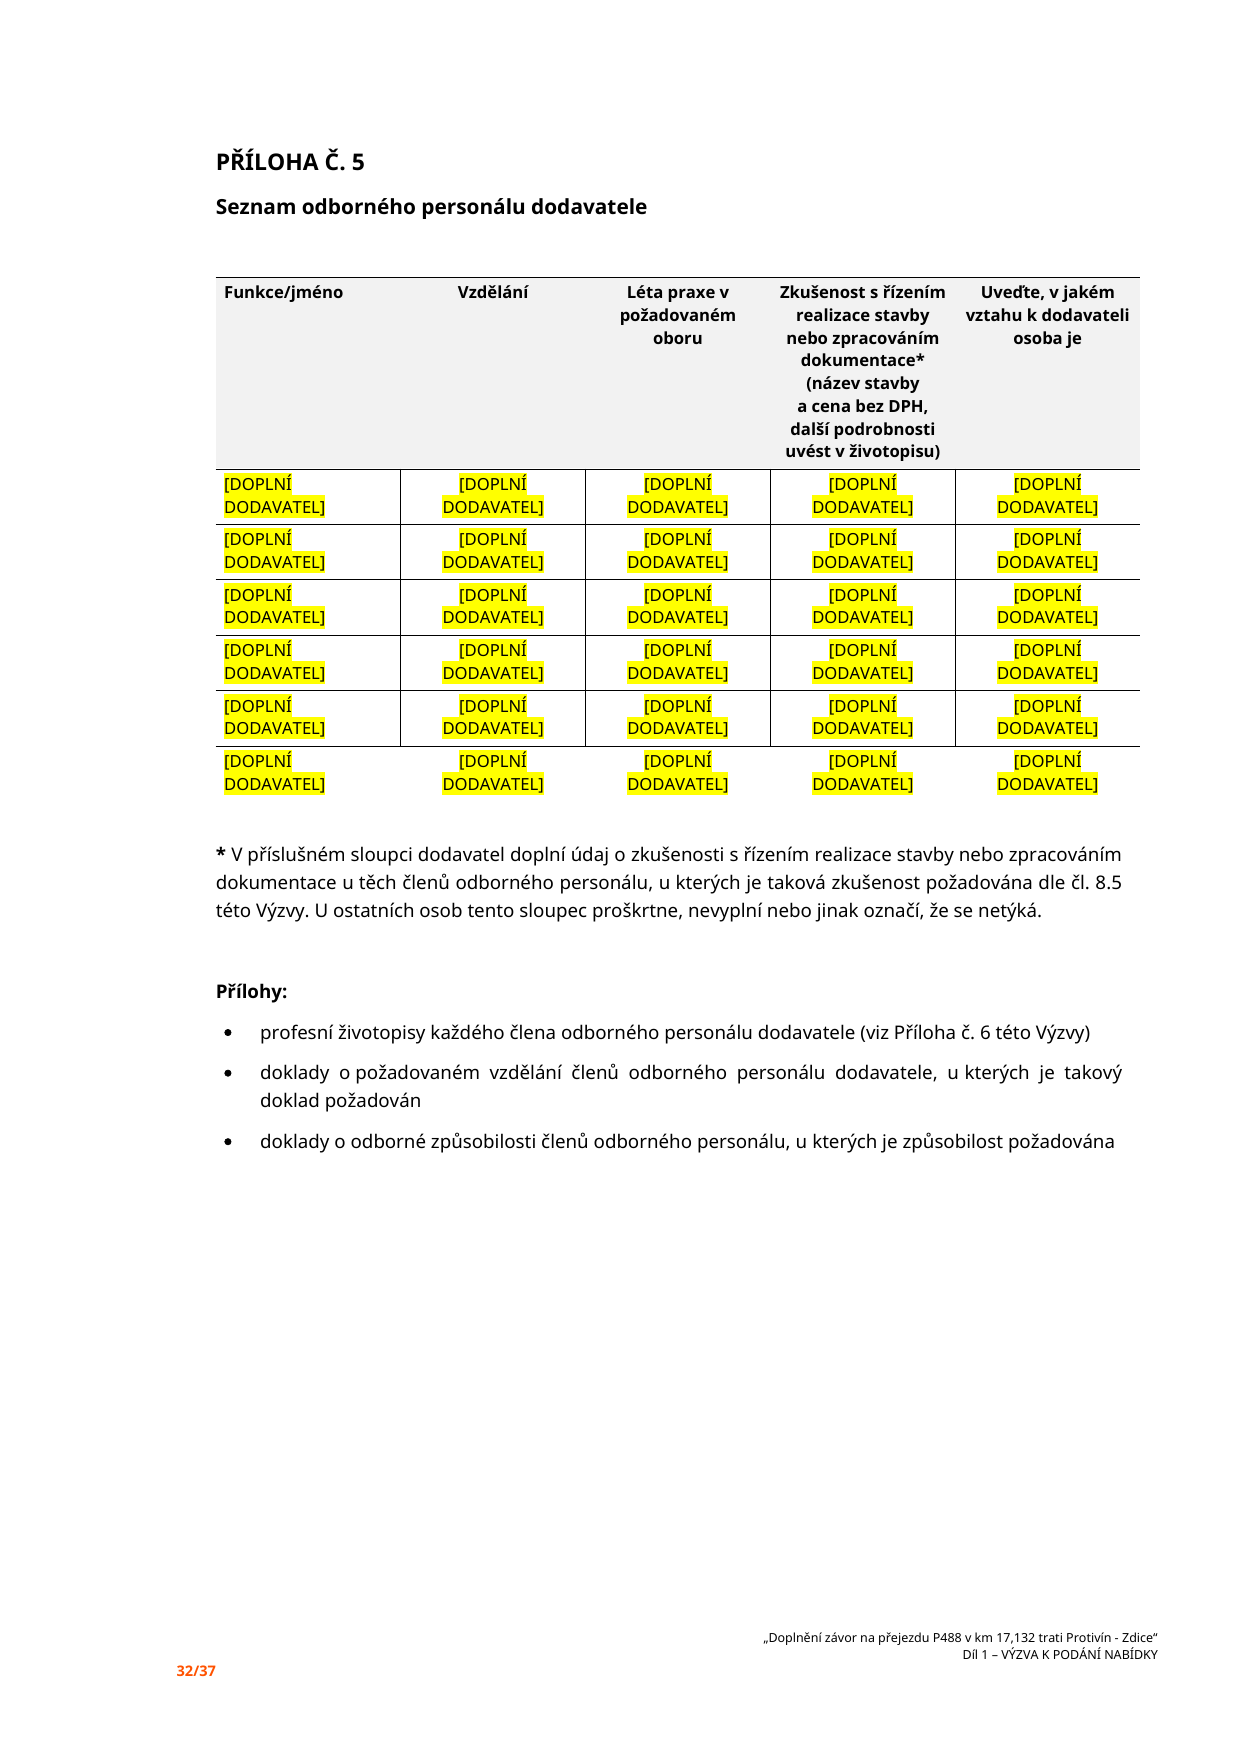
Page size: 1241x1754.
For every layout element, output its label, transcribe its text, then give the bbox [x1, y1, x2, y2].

table_cell [DOPLNÍ DODAVATEL] [771, 525, 955, 579]
text Přílohy: [216, 978, 1122, 1004]
text profesní životopisy každého člena odborného personálu dodavatele (viz Příloha č. 6 této Výzvy) [224, 1019, 1122, 1044]
table_cell [DOPLNÍ DODAVATEL] [955, 747, 1140, 801]
table_cell [DOPLNÍ DODAVATEL] [216, 525, 400, 579]
table_cell [DOPLNÍ DODAVATEL] [401, 470, 585, 524]
table_cell [DOPLNÍ DODAVATEL] [771, 636, 955, 690]
table_cell [DOPLNÍ DODAVATEL] [586, 470, 770, 524]
table_cell [DOPLNÍ DODAVATEL] [956, 691, 1140, 746]
table_header Zkušenost s řízením realizace stavby nebo zpracováním dokumentace* (název stavby a cena bez DPH, další podrobnosti uvést v životopisu) [770, 278, 955, 468]
table_cell [DOPLNÍ DODAVATEL] [400, 747, 585, 801]
table_header Funkce/jméno [216, 278, 400, 468]
text doklady o odborné způsobilosti členů odborného personálu, u kterých je způsobilost požadována [224, 1128, 1122, 1154]
table_cell [DOPLNÍ DODAVATEL] [771, 691, 955, 746]
table_cell [DOPLNÍ DODAVATEL] [771, 580, 955, 635]
table_cell [DOPLNÍ DODAVATEL] [956, 525, 1140, 579]
table_cell [DOPLNÍ DODAVATEL] [956, 580, 1140, 635]
table_cell [DOPLNÍ DODAVATEL] [771, 470, 955, 524]
text Příloha č. 5 [216, 146, 1122, 177]
table_header Uveďte, v jakém vztahu k dodavateli osoba je [955, 278, 1140, 468]
text Seznam odborného personálu dodavatele [216, 192, 1122, 221]
text doklady o požadovaném vzdělání členů odborného personálu dodavatele, u kterých je takový doklad požadován [224, 1059, 1122, 1113]
table_cell [DOPLNÍ DODAVATEL] [401, 636, 585, 690]
table_cell [DOPLNÍ DODAVATEL] [770, 747, 955, 801]
table_cell [DOPLNÍ DODAVATEL] [216, 470, 400, 524]
table_cell [DOPLNÍ DODAVATEL] [586, 691, 770, 746]
table_cell [DOPLNÍ DODAVATEL] [216, 636, 400, 690]
table_cell [DOPLNÍ DODAVATEL] [586, 525, 770, 579]
table_cell [DOPLNÍ DODAVATEL] [956, 470, 1140, 524]
table_cell [DOPLNÍ DODAVATEL] [216, 747, 400, 801]
table_cell [DOPLNÍ DODAVATEL] [401, 580, 585, 635]
table_header Léta praxe v požadovaném oboru [585, 278, 770, 468]
table_cell [DOPLNÍ DODAVATEL] [401, 691, 585, 746]
table_cell [DOPLNÍ DODAVATEL] [585, 747, 770, 801]
table_cell [DOPLNÍ DODAVATEL] [586, 636, 770, 690]
table_cell [DOPLNÍ DODAVATEL] [401, 525, 585, 579]
table_cell [DOPLNÍ DODAVATEL] [216, 580, 400, 635]
table_cell [DOPLNÍ DODAVATEL] [216, 691, 400, 746]
table_cell [DOPLNÍ DODAVATEL] [956, 636, 1140, 690]
text * V příslušném sloupci dodavatel doplní údaj o zkušenosti s řízením realizace stavby nebo zpracováním dokumentace u těch členů odborného personálu, u kterých je taková zkušenost požadována dle čl. 8.5 této Výzvy. U ostatních osob tento sloupec proškrtne, nevyplní nebo jinak označí, že se netýká. [216, 841, 1122, 923]
table_header Vzdělání [400, 278, 585, 468]
table_cell [DOPLNÍ DODAVATEL] [586, 580, 770, 635]
